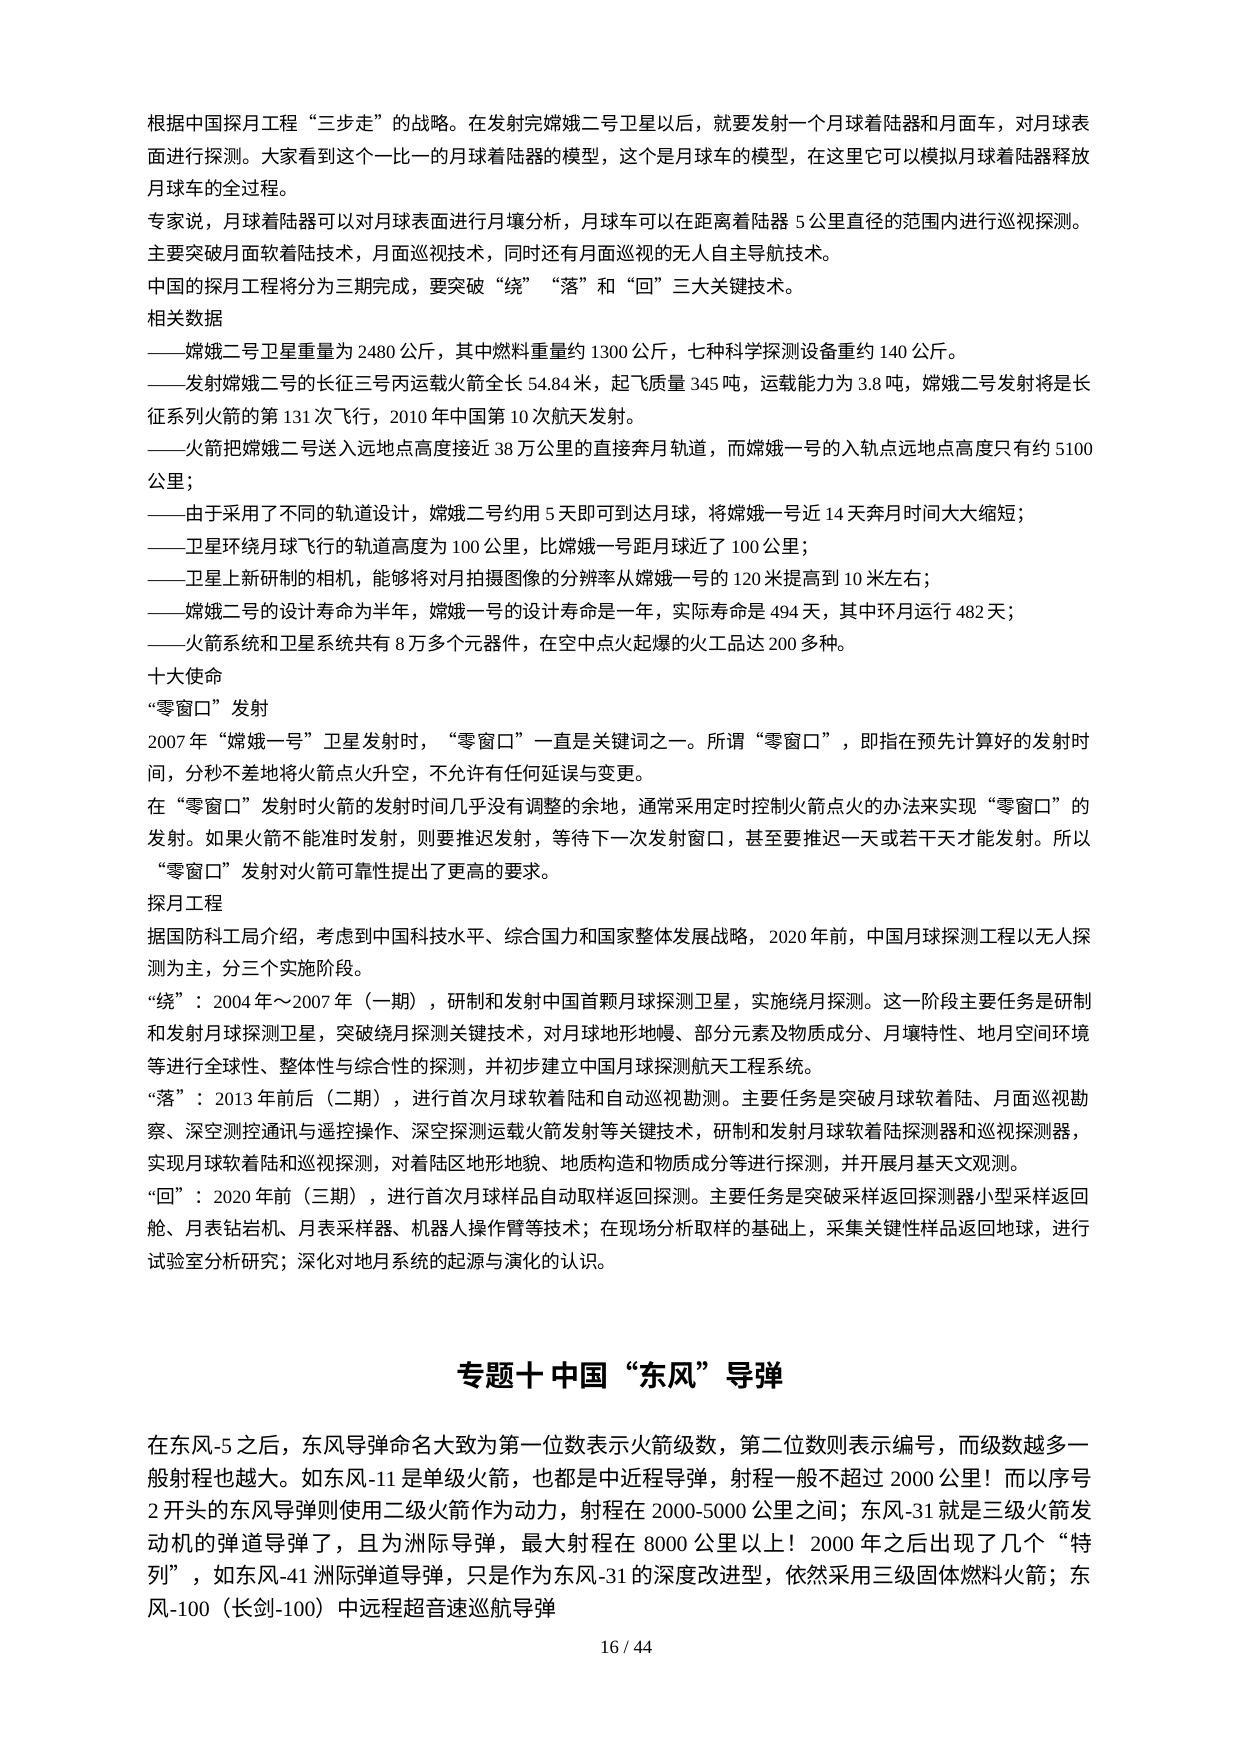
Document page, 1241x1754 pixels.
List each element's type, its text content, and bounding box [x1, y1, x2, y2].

text 在“零窗口”发射时火箭的发射时间几乎没有调整的余地，通常采用定时控制火箭点火的办法来实现“零窗口”的发射。如果火箭不能准时发射，则要推迟发射，等待下一次发射窗口，甚至要推迟一天或若干天才能发射。所以“零窗口”发射对火箭可靠性提出了更高的要求。 [148, 789, 1093, 886]
text ——由于采用了不同的轨道设计，嫦娥二号约用5天即可到达月球，将嫦娥一号近14天奔月时间大大缩短； [148, 496, 1093, 529]
text 中国的探月工程将分为三期完成，要突破“绕”“落”和“回”三大关键技术。 [148, 269, 1093, 301]
text 据国防科工局介绍，考虑到中国科技水平、综合国力和国家整体发展战略，2020年前，中国月球探测工程以无人探测为主，分三个实施阶段。 [148, 919, 1093, 984]
text “零窗口”发射 [148, 691, 1093, 724]
text ——卫星上新研制的相机，能够将对月拍摄图像的分辨率从嫦娥一号的120米提高到10米左右； [148, 561, 1093, 594]
text 在东风-5之后，东风导弹命名大致为第一位数表示火箭级数，第二位数则表示编号，而级数越多一般射程也越大。如东风-11是单级火箭，也都是中近程导弹，射程一般不超过2000公里！而以序号2开头的东风导弹则使用二级火箭作为动力，射程在2000-5000公里之间；东风-31就是三级火箭发动机的弹道导弹了，且为洲际导弹，最大射程在8000公里以上！2000年之后出现了几个“特列”，如东风-41洲际弹道导弹，只是作为东风-31的深度改进型，依然采用三级固体燃料火箭；东风-100（长剑-100）中远程超音速巡航导弹 [148, 1428, 1093, 1623]
text ——火箭系统和卫星系统共有8万多个元器件，在空中点火起爆的火工品达200多种。 [148, 626, 1093, 659]
subtitle 专题十 中国“东风”导弹 [148, 1341, 1093, 1406]
text 探月工程 [148, 886, 1093, 919]
text 相关数据 [148, 301, 1093, 334]
text 专家说，月球着陆器可以对月球表面进行月壤分析，月球车可以在距离着陆器5公里直径的范围内进行巡视探测。主要突破月面软着陆技术，月面巡视技术，同时还有月面巡视的无人自主导航技术。 [148, 204, 1093, 269]
text ——卫星环绕月球飞行的轨道高度为100公里，比嫦娥一号距月球近了100公里； [148, 529, 1093, 561]
text ——发射嫦娥二号的长征三号丙运载火箭全长54.84米，起飞质量345吨，运载能力为3.8吨，嫦娥二号发射将是长征系列火箭的第131次飞行，2010年中国第10次航天发射。 [148, 366, 1093, 431]
text ——嫦娥二号的设计寿命为半年，嫦娥一号的设计寿命是一年，实际寿命是494天，其中环月运行482天； [148, 594, 1093, 626]
text “落”：2013年前后（二期），进行首次月球软着陆和自动巡视勘测。主要任务是突破月球软着陆、月面巡视勘察、深空测控通讯与遥控操作、深空探测运载火箭发射等关键技术，研制和发射月球软着陆探测器和巡视探测器，实现月球软着陆和巡视探测，对着陆区地形地貌、地质构造和物质成分等进行探测，并开展月基天文观测。 [148, 1081, 1093, 1179]
text 2007年“嫦娥一号”卫星发射时，“零窗口”一直是关键词之一。所谓“零窗口”，即指在预先计算好的发射时间，分秒不差地将火箭点火升空，不允许有任何延误与变更。 [148, 724, 1093, 789]
text ——嫦娥二号卫星重量为2480公斤，其中燃料重量约1300公斤，七种科学探测设备重约140公斤。 [148, 334, 1093, 366]
text 十大使命 [148, 659, 1093, 691]
text “绕”：2004年～2007年（一期），研制和发射中国首颗月球探测卫星，实施绕月探测。这一阶段主要任务是研制和发射月球探测卫星，突破绕月探测关键技术，对月球地形地幔、部分元素及物质成分、月壤特性、地月空间环境等进行全球性、整体性与综合性的探测，并初步建立中国月球探测航天工程系统。 [148, 984, 1093, 1081]
text ——火箭把嫦娥二号送入远地点高度接近38万公里的直接奔月轨道，而嫦娥一号的入轨点远地点高度只有约5100公里； [148, 431, 1093, 496]
text “回”：2020年前（三期），进行首次月球样品自动取样返回探测。主要任务是突破采样返回探测器小型采样返回舱、月表钻岩机、月表采样器、机器人操作臂等技术；在现场分析取样的基础上，采集关键性样品返回地球，进行试验室分析研究；深化对地月系统的起源与演化的认识。 [148, 1179, 1093, 1276]
text 根据中国探月工程“三步走”的战略。在发射完嫦娥二号卫星以后，就要发射一个月球着陆器和月面车，对月球表面进行探测。大家看到这个一比一的月球着陆器的模型，这个是月球车的模型，在这里它可以模拟月球着陆器释放月球车的全过程。 [148, 106, 1093, 204]
